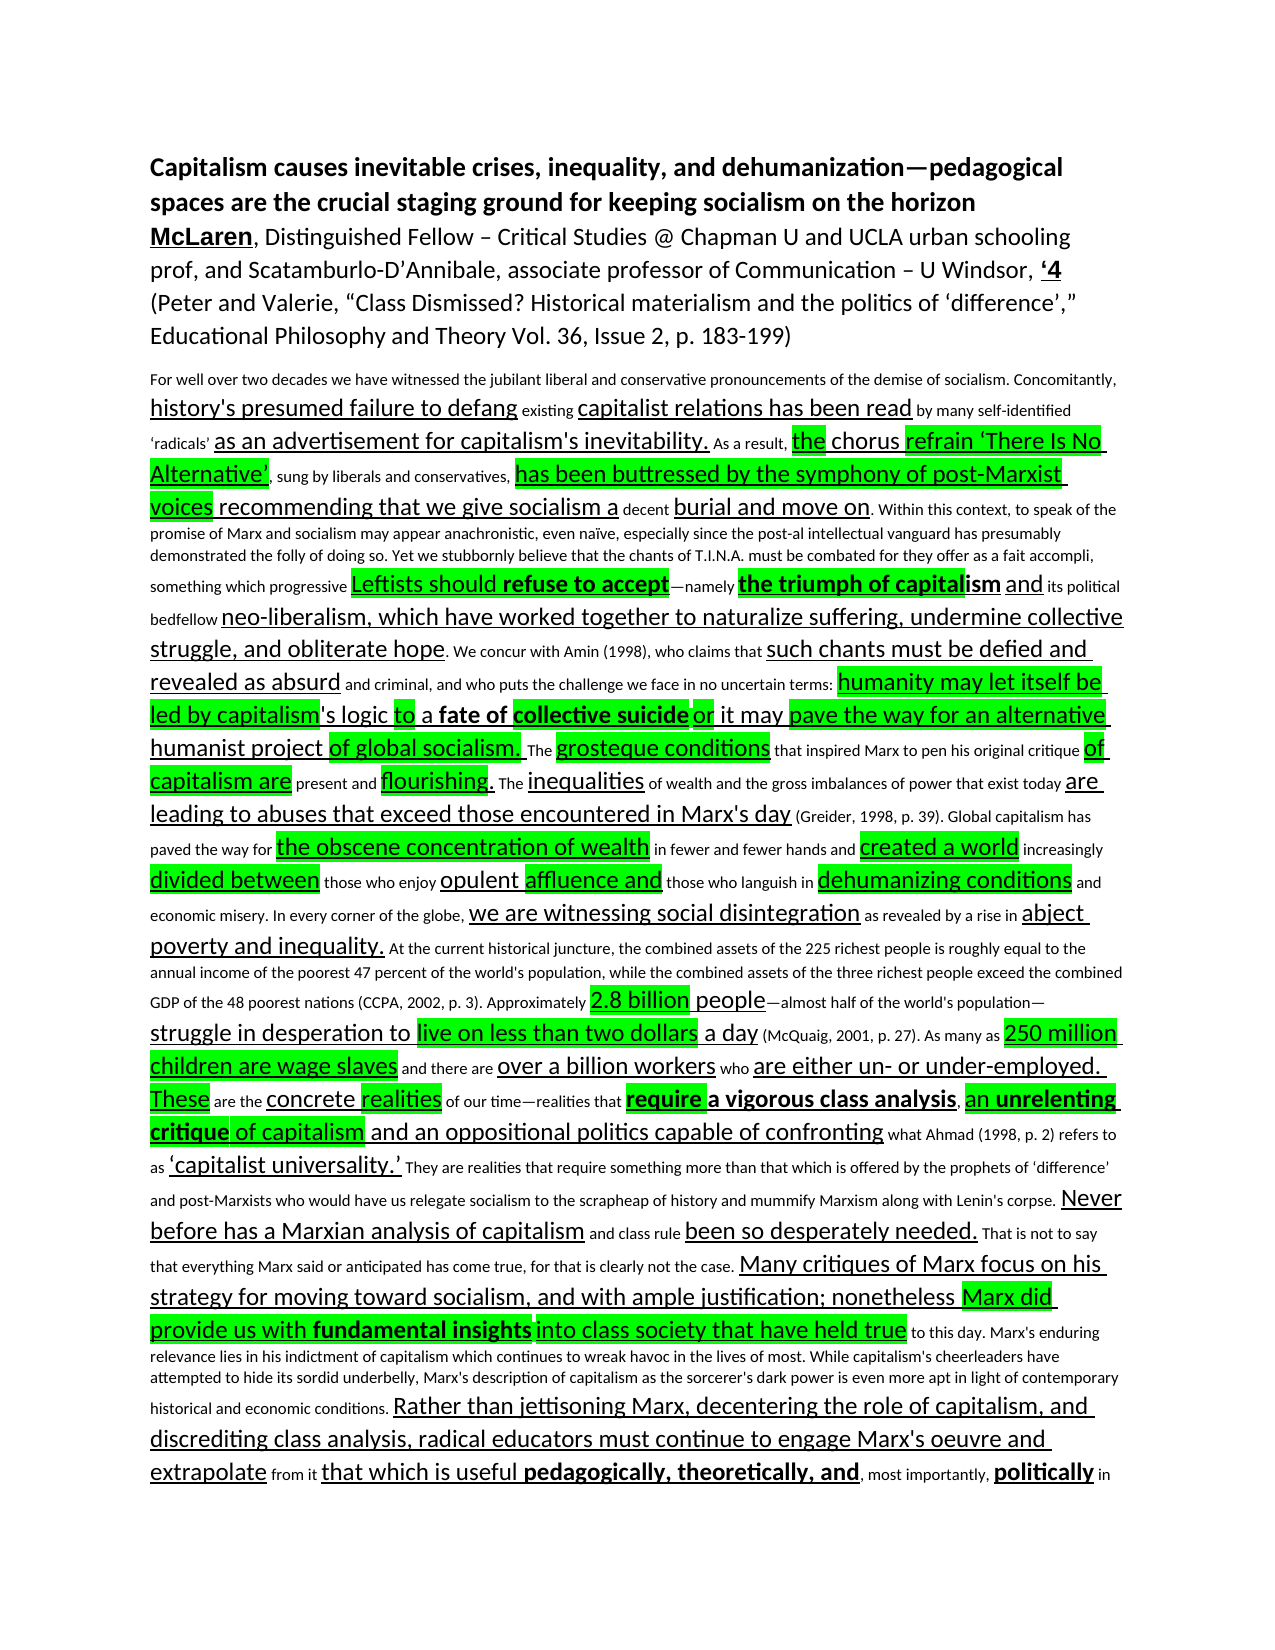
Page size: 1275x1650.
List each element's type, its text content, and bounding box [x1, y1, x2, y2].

subtitle Capitalism causes inevitable crises, inequality, and dehumanization—pedagogical spaces are the crucial staging ground for keeping socialism on the horizon [150, 150, 1125, 219]
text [150, 369, 1125, 1487]
text McLaren, Distinguished Fellow – Critical Studies @ Chapman U and UCLA urban schooling prof, and Scatamburlo-D’Annibale, associate professor of Communication – U Windsor, ‘4 (Peter and Valerie, “Class Dismissed? Historical materialism and the politics of ‘difference’,” Educational Philosophy and Theory Vol. 36, Issue 2, p. 183-199) [150, 221, 1125, 351]
